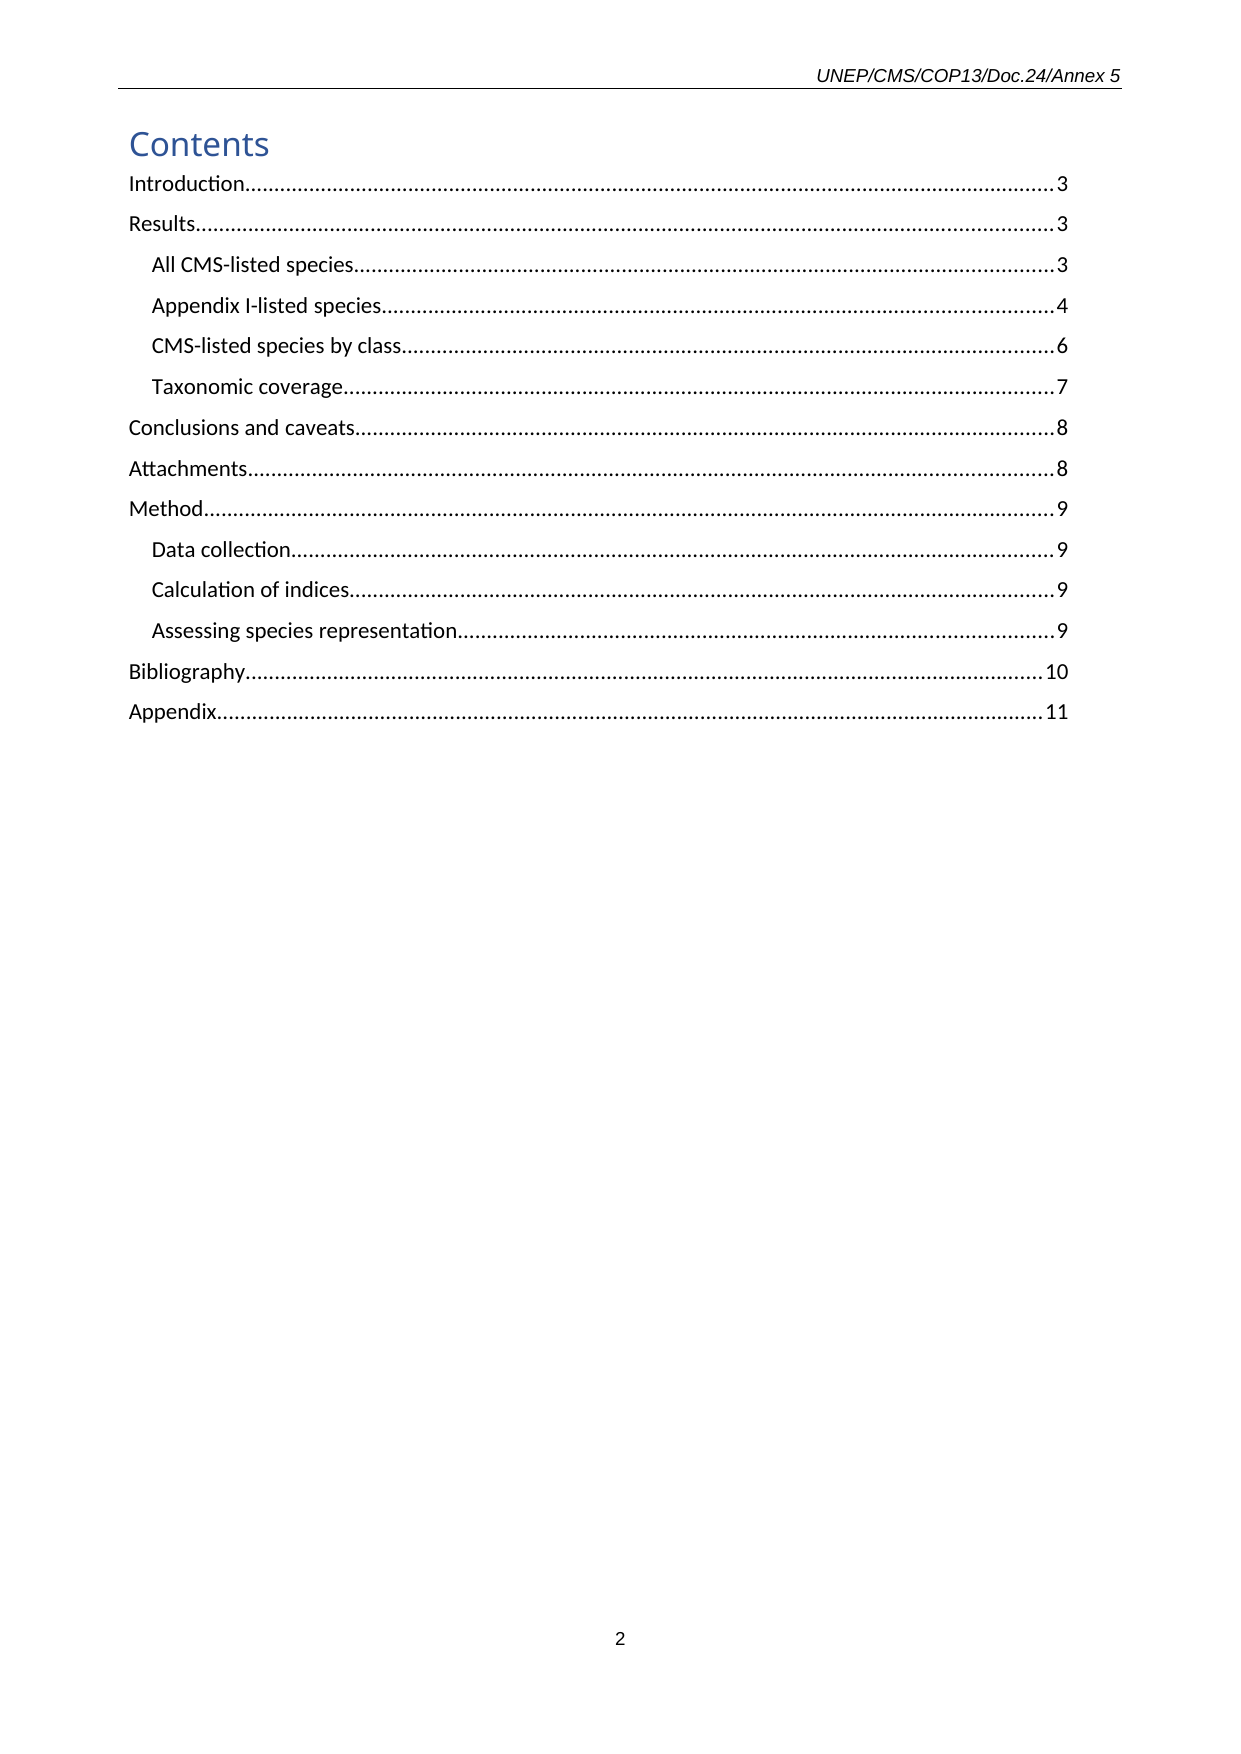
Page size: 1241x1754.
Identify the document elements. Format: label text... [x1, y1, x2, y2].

text Contents [128, 120, 1122, 166]
